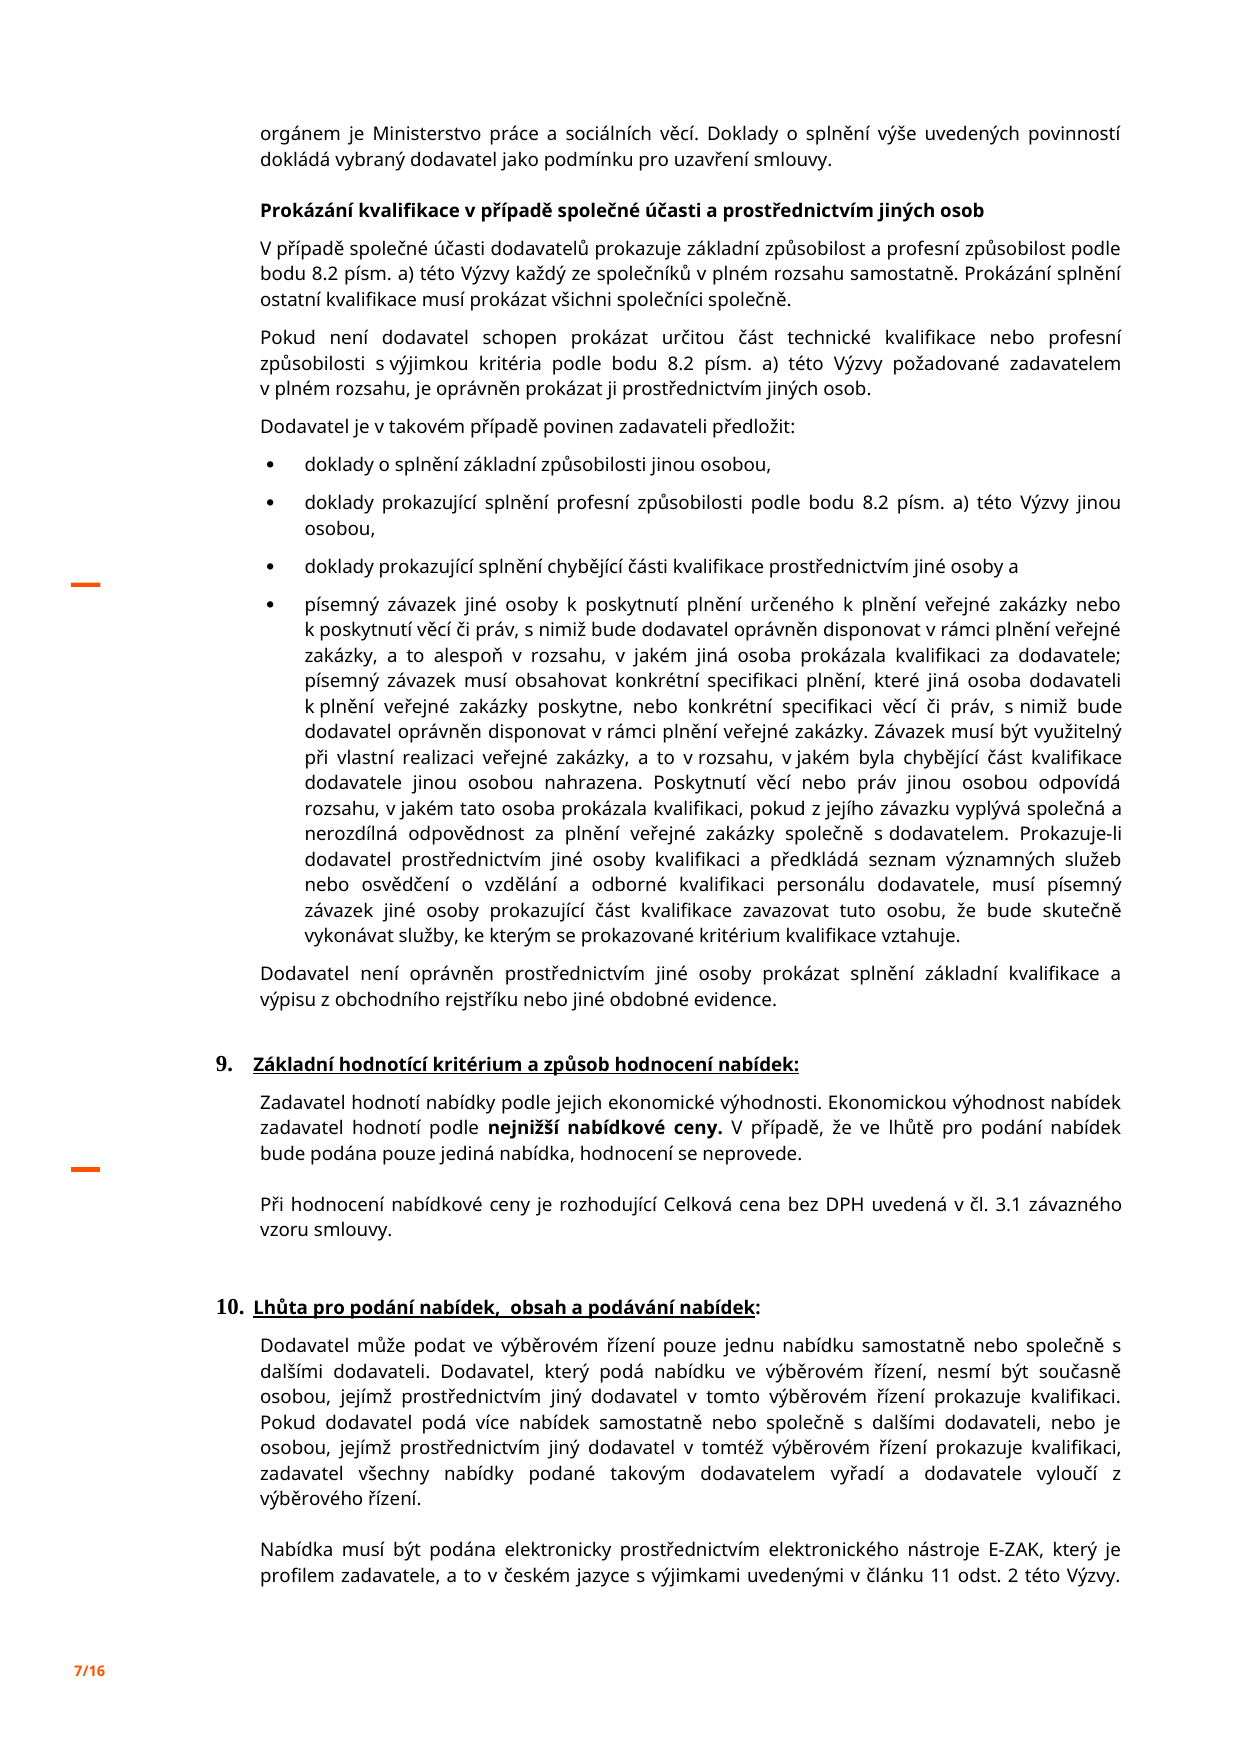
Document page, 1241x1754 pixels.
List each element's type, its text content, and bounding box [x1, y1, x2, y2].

text Prokázání kvalifikace v případě společné účasti a prostřednictvím jiných osob [260, 197, 1122, 223]
list doklady o splnění základní způsobilosti jinou osobou, [267, 451, 1122, 477]
list Základní hodnotící kritérium a způsob hodnocení nabídek: [216, 1050, 1122, 1077]
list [222, 121, 1122, 172]
text Dodavatel může podat ve výběrovém řízení pouze jednu nabídku samostatně nebo společně s dalšími dodavateli. Dodavatel, který podá nabídku ve výběrovém řízení, nesmí být současně osobou, jejímž prostřednictvím jiný dodavatel v tomto výběrovém řízení prokazuje kvalifikaci. Pokud dodavatel podá více nabídek samostatně nebo společně s dalšími dodavateli, nebo je osobou, jejímž prostřednictvím jiný dodavatel v tomtéž výběrovém řízení prokazuje kvalifikaci, zadavatel všechny nabídky podané takovým dodavatelem vyřadí a dodavatele vyloučí z výběrového řízení. [260, 1332, 1122, 1511]
list doklady prokazující splnění chybějící části kvalifikace prostřednictvím jiné osoby a [267, 553, 1122, 578]
text Pokud není dodavatel schopen prokázat určitou část technické kvalifikace nebo profesní způsobilosti s výjimkou kritéria podle bodu 8.2 písm. a) této Výzvy požadované zadavatelem v plném rozsahu, je oprávněn prokázat ji prostřednictvím jiných osob. [260, 324, 1122, 401]
list písemný závazek jiné osoby k poskytnutí plnění určeného k plnění veřejné zakázky nebo k poskytnutí věcí či práv, s nimiž bude dodavatel oprávněn disponovat v rámci plnění veřejné zakázky, a to alespoň v rozsahu, v jakém jiná osoba prokázala kvalifikaci za dodavatele; písemný závazek musí obsahovat konkrétní specifikaci plnění, které jiná osoba dodavateli k plnění veřejné zakázky poskytne, nebo konkrétní specifikaci věcí či práv, s nimiž bude dodavatel oprávněn disponovat v rámci plnění veřejné zakázky. Závazek musí být využitelný při vlastní realizaci veřejné zakázky, a to v rozsahu, v jakém byla chybějící část kvalifikace dodavatele jinou osobou nahrazena. Poskytnutí věcí nebo práv jinou osobou odpovídá rozsahu, v jakém tato osoba prokázala kvalifikaci, pokud z jejího závazku vyplývá společná a nerozdílná odpovědnost za plnění veřejné zakázky společně s dodavatelem. Prokazuje-li dodavatel prostřednictvím jiné osoby kvalifikaci a předkládá seznam významných služeb nebo osvědčení o vzdělání a odborné kvalifikaci personálu dodavatele, musí písemný závazek jiné osoby prokazující část kvalifikace zavazovat tuto osobu, že bude skutečně vykonávat služby, ke kterým se prokazované kritérium kvalifikace vztahuje. [267, 591, 1122, 948]
text Dodavatel není oprávněn prostřednictvím jiné osoby prokázat splnění základní kvalifikace a výpisu z obchodního rejstříku nebo jiné obdobné evidence. [260, 961, 1122, 1012]
text Při hodnocení nabídkové ceny je rozhodující Celková cena bez DPH uvedená v čl. 3.1 závazného vzoru smlouvy. [260, 1191, 1122, 1242]
text Dodavatel je v takovém případě povinen zadavateli předložit: [260, 413, 1122, 439]
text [260, 1537, 1122, 1588]
list doklady prokazující splnění profesní způsobilosti podle bodu 8.2 písm. a) této Výzvy jinou osobou, [267, 489, 1122, 540]
list Lhůta pro podání nabídek, obsah a podávání nabídek: [216, 1293, 1122, 1320]
text Zadavatel hodnotí nabídky podle jejich ekonomické výhodnosti. Ekonomickou výhodnost nabídek zadavatel hodnotí podle nejnižší nabídkové ceny. V případě, že ve lhůtě pro podání nabídek bude podána pouze jediná nabídka, hodnocení se neprovede. [260, 1089, 1122, 1166]
text V případě společné účasti dodavatelů prokazuje základní způsobilost a profesní způsobilost podle bodu 8.2 písm. a) této Výzvy každý ze společníků v plném rozsahu samostatně. Prokázání splnění ostatní kvalifikace musí prokázat všichni společníci společně. [260, 235, 1122, 312]
